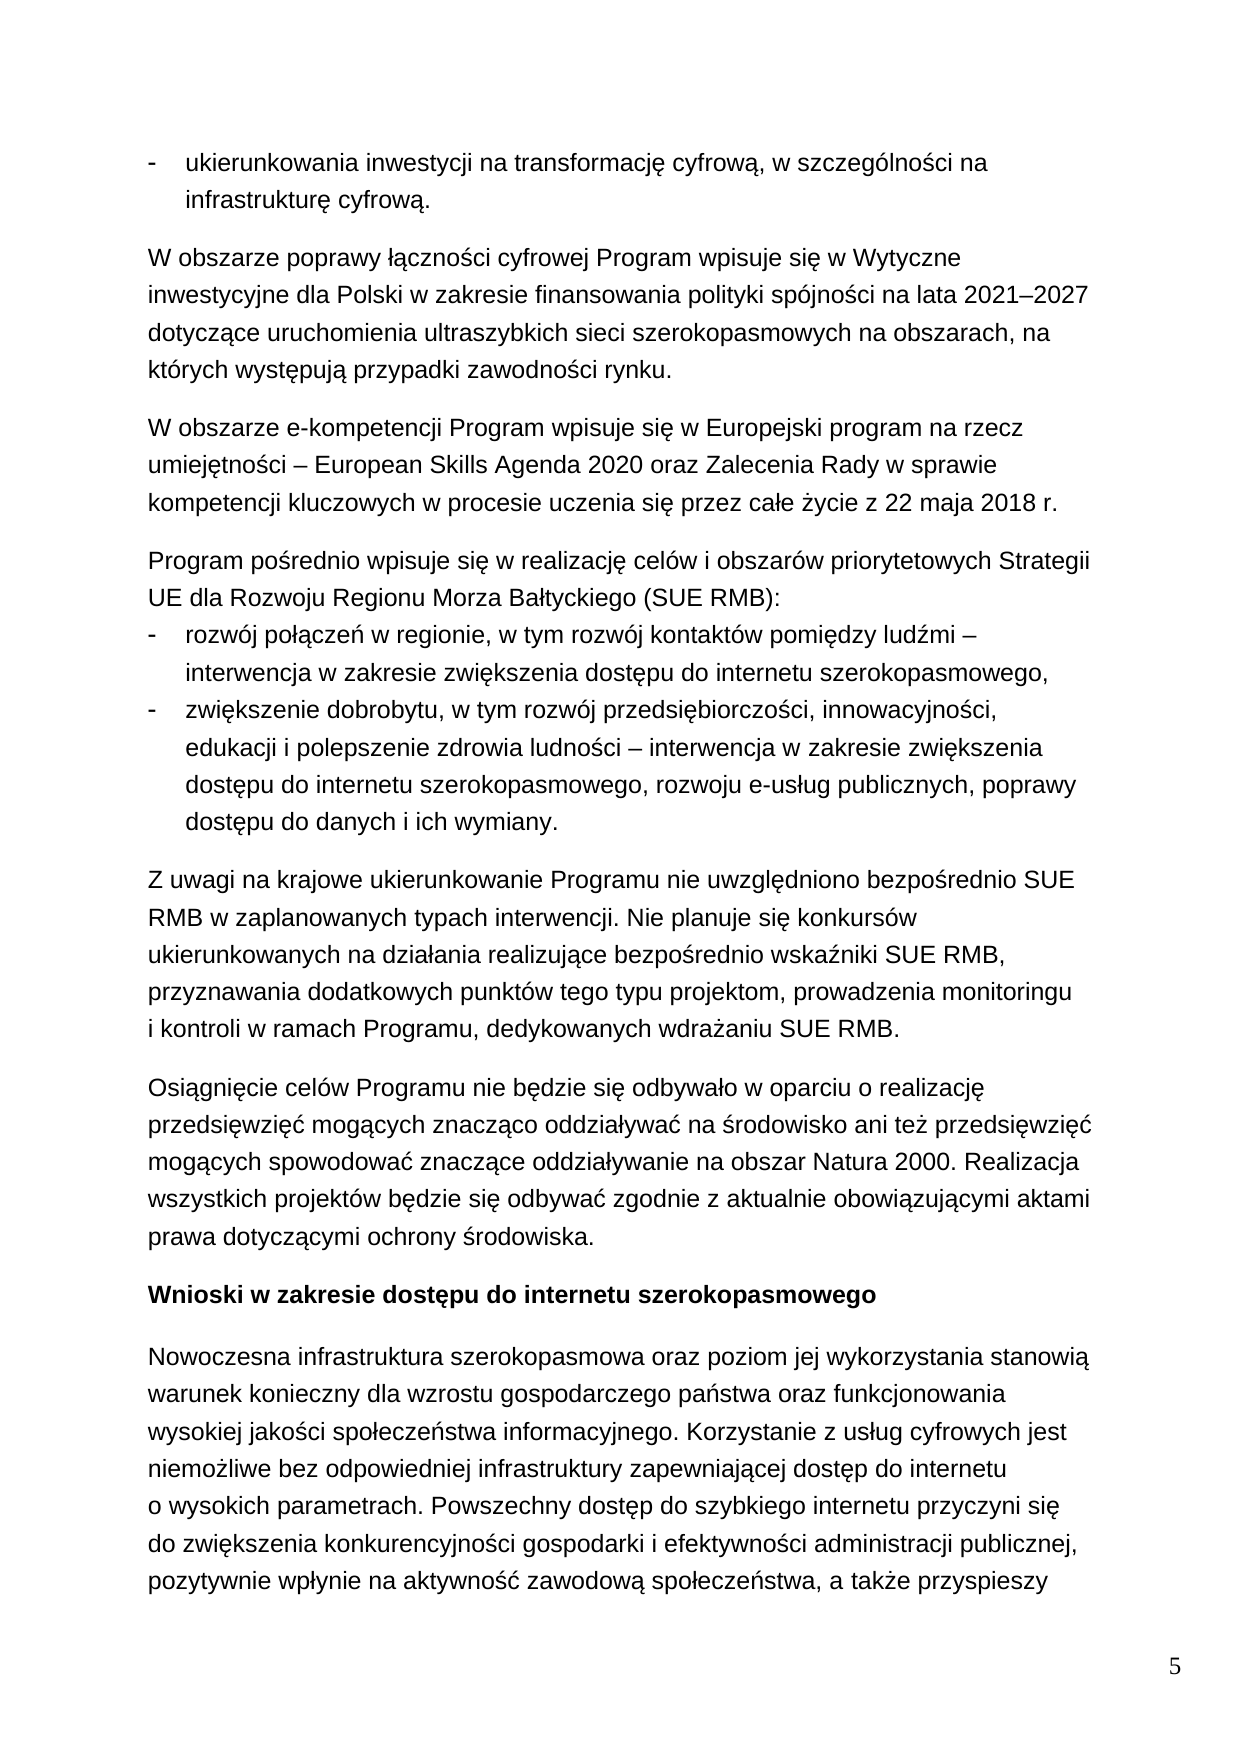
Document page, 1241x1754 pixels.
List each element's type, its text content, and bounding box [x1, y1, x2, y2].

list zwiększenie dobrobytu, w tym rozwój przedsiębiorczości, innowacyjności, edukacji i polepszenie zdrowia ludności – interwencja w zakresie zwiększenia dostępu do internetu szerokopasmowego, rozwoju e-usług publicznych, poprawy dostępu do danych i ich wymiany. [148, 695, 1093, 836]
text W obszarze e-kompetencji Program wpisuje się w Europejski program na rzecz umiejętności – European Skills Agenda 2020 oraz Zalecenia Rady w sprawie kompetencji kluczowych w procesie uczenia się przez całe życie z 22 maja 2018 r. [148, 413, 1093, 516]
list ukierunkowania inwestycji na transformację cyfrową, w szczególności na infrastrukturę cyfrową. [148, 148, 1093, 214]
text W obszarze poprawy łączności cyfrowej Program wpisuje się w Wytyczne inwestycyjne dla Polski w zakresie finansowania polityki spójności na lata 2021–2027 dotyczące uruchomienia ultraszybkich sieci szerokopasmowych na obszarach, na których występują przypadki zawodności rynku. [148, 243, 1093, 384]
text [148, 1342, 1093, 1594]
subtitle Wnioski w zakresie dostępu do internetu szerokopasmowego [148, 1280, 1093, 1308]
text Osiągnięcie celów Programu nie będzie się odbywało w oparciu o realizację przedsięwzięć mogących znacząco oddziaływać na środowisko ani też przedsięwzięć mogących spowodować znaczące oddziaływanie na obszar Natura 2000. Realizacja wszystkich projektów będzie się odbywać zgodnie z aktualnie obowiązującymi aktami prawa dotyczącymi ochrony środowiska. [148, 1072, 1093, 1250]
list rozwój połączeń w regionie, w tym rozwój kontaktów pomiędzy ludźmi – interwencja w zakresie zwiększenia dostępu do internetu szerokopasmowego, [148, 620, 1093, 687]
text Program pośrednio wpisuje się w realizację celów i obszarów priorytetowych Strategii UE dla Rozwoju Regionu Morza Bałtyckiego (SUE RMB): [148, 546, 1093, 612]
text Z uwagi na krajowe ukierunkowanie Programu nie uwzględniono bezpośrednio SUE RMB w zaplanowanych typach interwencji. Nie planuje się konkursów ukierunkowanych na działania realizujące bezpośrednio wskaźniki SUE RMB, przyznawania dodatkowych punktów tego typu projektom, prowadzenia monitoringu i kontroli w ramach Programu, dedykowanych wdrażaniu SUE RMB. [148, 865, 1093, 1043]
